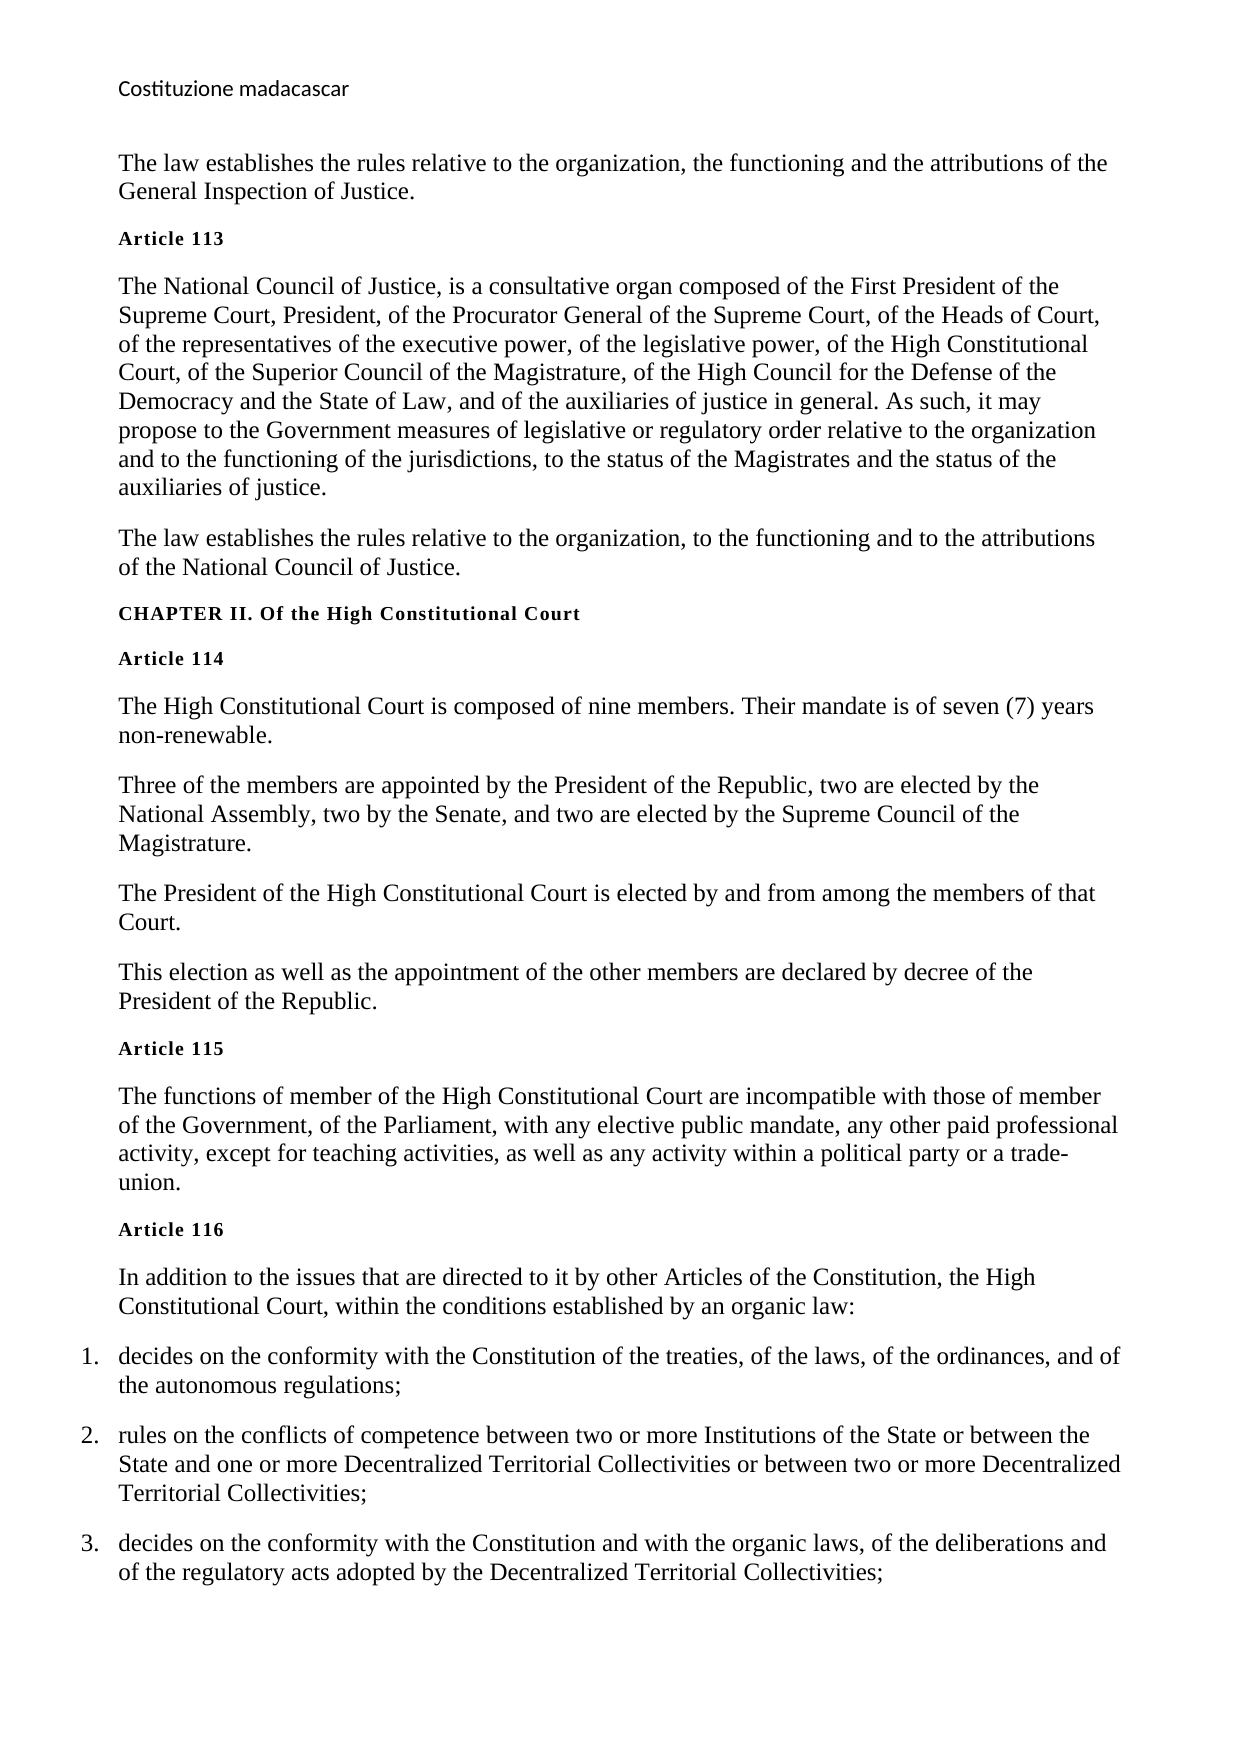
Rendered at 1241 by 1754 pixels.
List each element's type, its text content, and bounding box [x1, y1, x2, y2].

text The President of the High Constitutional Court is elected by and from among the members of that Court. [118, 878, 1122, 936]
list decides on the conformity with the Constitution of the treaties, of the laws, of the ordinances, and of the autonomous regulations; [81, 1341, 1122, 1399]
text The law establishes the rules relative to the organization, the functioning and the attributions of the General Inspection of Justice. [118, 148, 1122, 205]
text The National Council of Justice, is a consultative organ composed of the First President of the Supreme Court, President, of the Procurator General of the Supreme Court, of the Heads of Court, of the representatives of the executive power, of the legislative power, of the High Constitutional Court, of the Superior Council of the Magistrature, of the High Council for the Defense of the Democracy and the State of Law, and of the auxiliaries of justice in general. As such, it may propose to the Government measures of legislative or regulatory order relative to the organization and to the functioning of the jurisdictions, to the status of the Magistrates and the status of the auxiliaries of justice. [118, 271, 1122, 501]
list rules on the conflicts of competence between two or more Institutions of the State or between the State and one or more Decentralized Territorial Collectivities or between two or more Decentralized Territorial Collectivities; [81, 1420, 1122, 1507]
text Article 114 [118, 647, 1122, 669]
text CHAPTER II. Of the High Constitutional Court [118, 602, 1122, 625]
text Article 113 [118, 227, 1122, 249]
text The functions of member of the High Constitutional Court are incompatible with those of member of the Government, of the Parliament, with any elective public mandate, any other paid professional activity, except for teaching activities, as well as any activity within a political party or a trade-union. [118, 1081, 1122, 1196]
text The law establishes the rules relative to the organization, to the functioning and to the attributions of the National Council of Justice. [118, 523, 1122, 580]
text In addition to the issues that are directed to it by other Articles of the Constitution, the High Constitutional Court, within the conditions established by an organic law: [118, 1262, 1122, 1319]
text Article 116 [118, 1218, 1122, 1240]
text The High Constitutional Court is composed of nine members. Their mandate is of seven (7) years non-renewable. [118, 691, 1122, 748]
text This election as well as the appointment of the other members are declared by decree of the President of the Republic. [118, 957, 1122, 1015]
text Article 115 [118, 1036, 1122, 1059]
list decides on the conformity with the Constitution and with the organic laws, of the deliberations and of the regulatory acts adopted by the Decentralized Territorial Collectivities; [81, 1528, 1122, 1586]
text Three of the members are appointed by the President of the Republic, two are elected by the National Assembly, two by the Senate, and two are elected by the Supreme Council of the Magistrature. [118, 770, 1122, 856]
